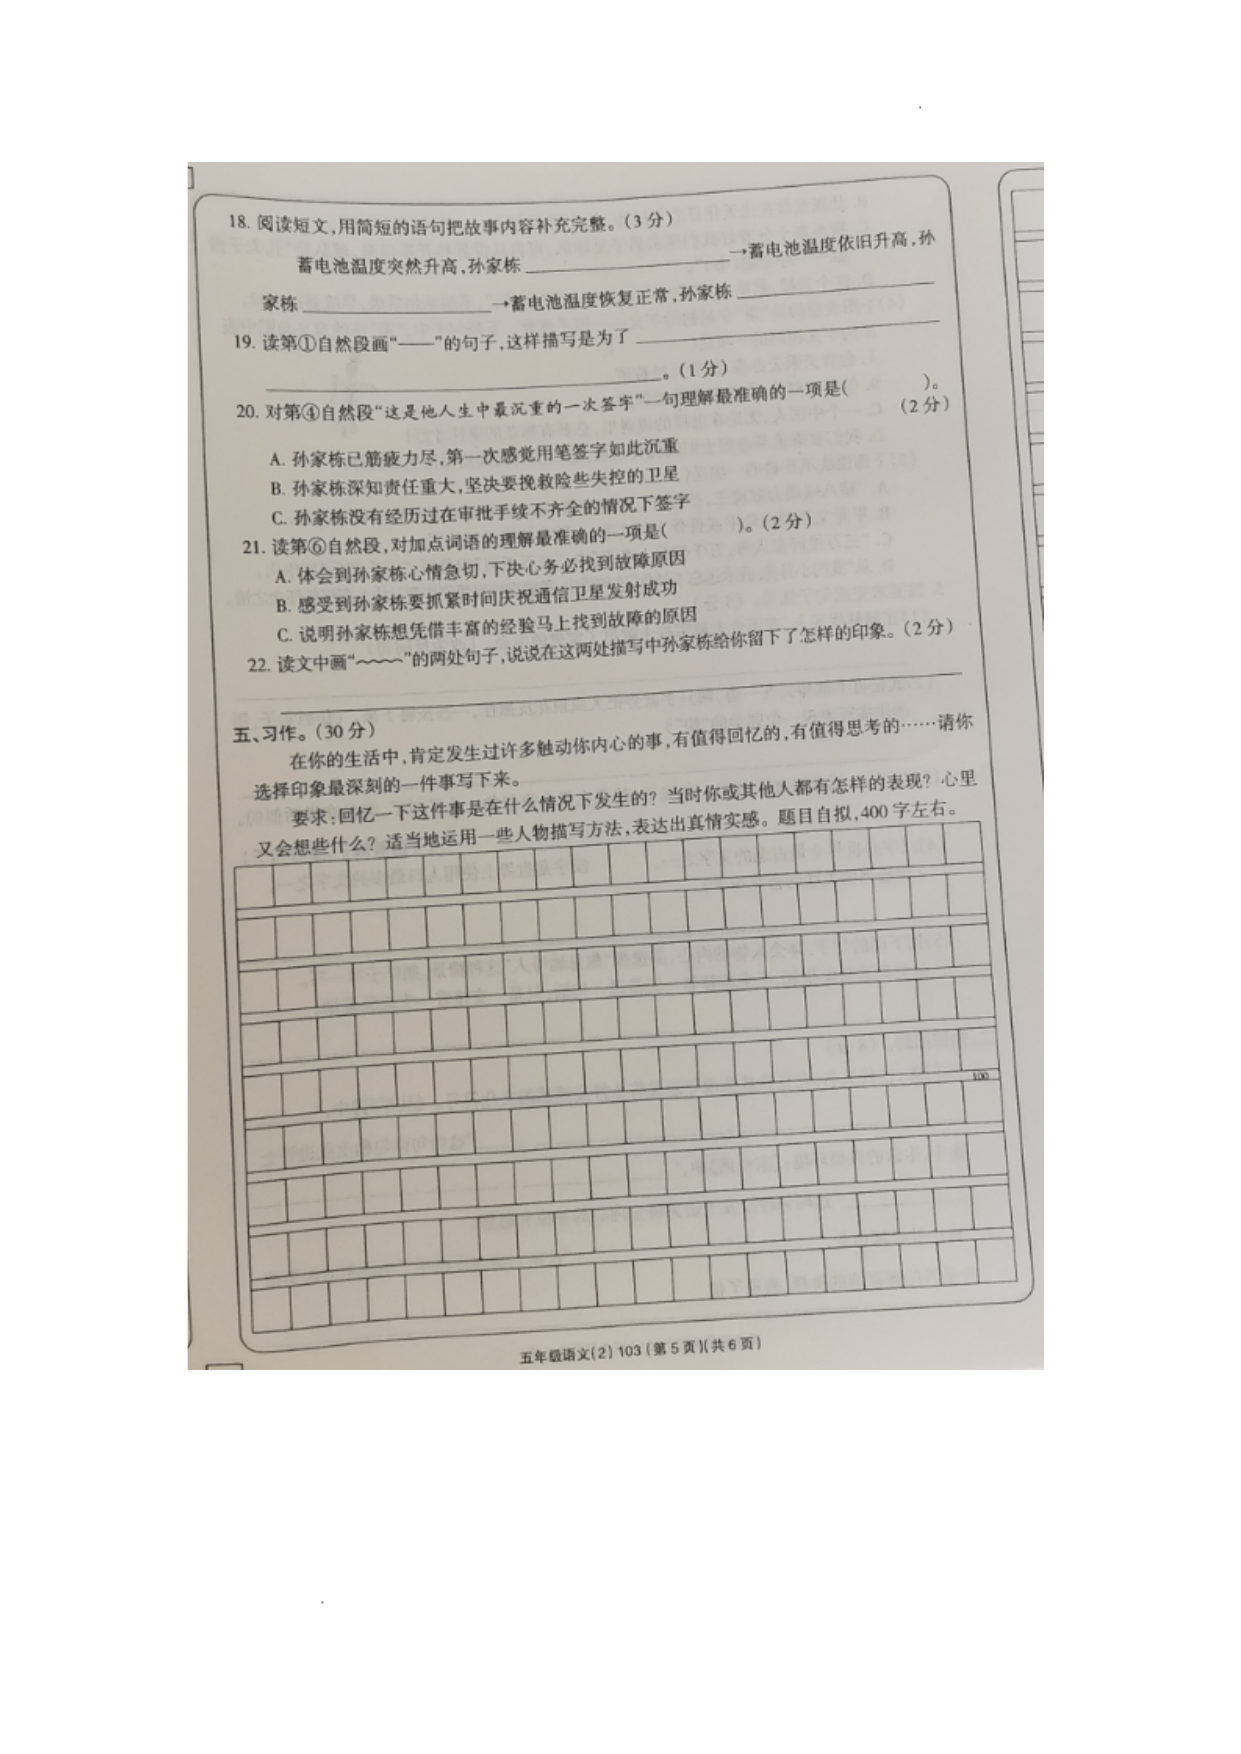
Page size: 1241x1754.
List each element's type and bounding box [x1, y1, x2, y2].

picture [187, 162, 1044, 1370]
